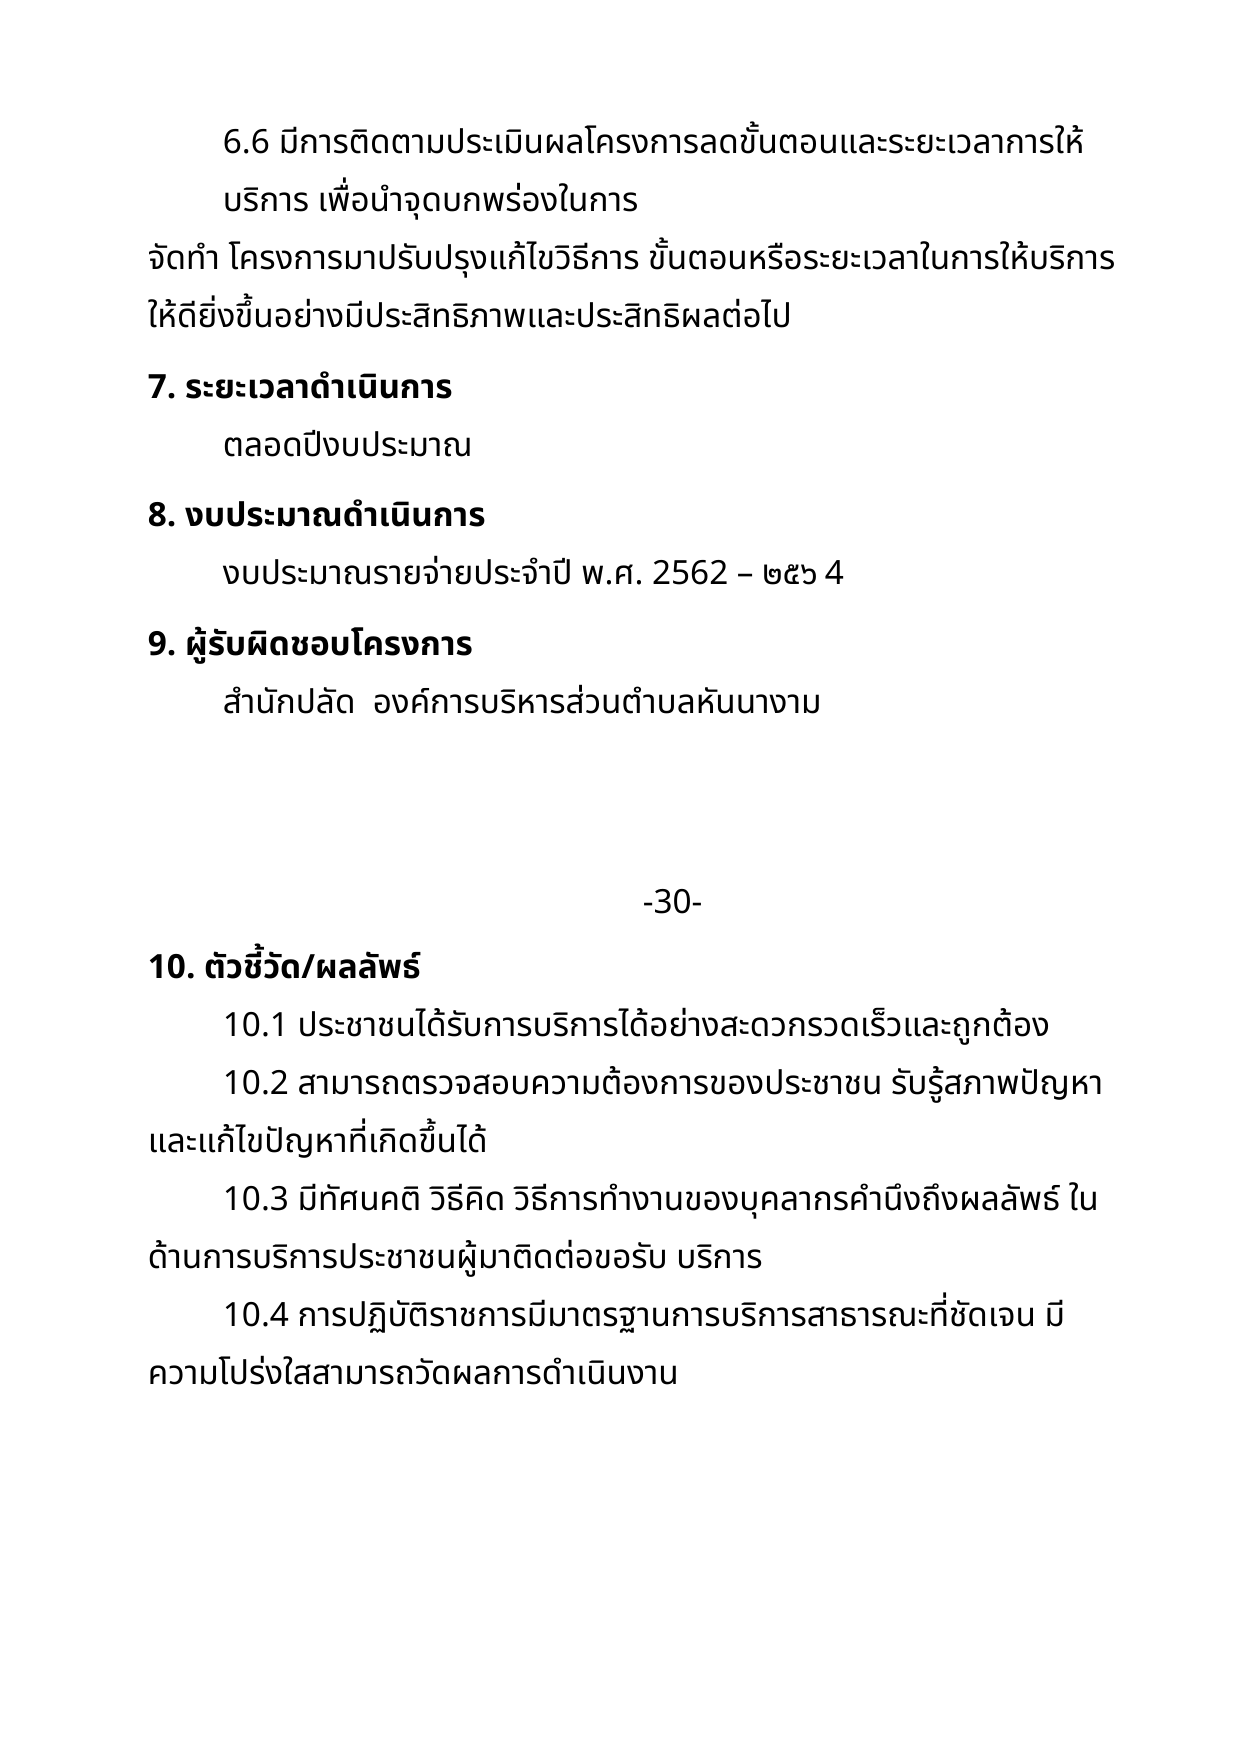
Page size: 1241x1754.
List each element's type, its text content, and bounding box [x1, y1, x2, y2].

text 10.3 มีทัศนคติ วิธีคิด วิธีการทํางานของบุคลากรคํานึงถึงผลลัพธ์ ในด้านการบริการประชาชนผู้มาติดต่อขอรับ บริการ [148, 1175, 1122, 1283]
text -30- [148, 878, 1122, 923]
text 10.2 สามารถตรวจสอบความต้องการของประชาชน รับรู้สภาพปัญหาและแก้ไขปัญหาที่เกิดขึ้นได้ [148, 1059, 1122, 1167]
text จัดทํา โครงการมาปรับปรุงแก้ไขวิธีการ ขั้นตอนหรือระยะเวลาในการให้บริการให้ดียิ่งขึ้นอย่างมีประสิทธิภาพและประสิทธิผลต่อไป [148, 234, 1122, 342]
text ตลอดปีงบประมาณ [148, 421, 1122, 471]
text 10. ตัวชี้วัด/ผลลัพธ์ [148, 942, 1122, 993]
text 9. ผู้รับผิดชอบโครงการ [148, 620, 1122, 670]
text 6.6 มีการติดตามประเมินผลโครงการลดขั้นตอนและระยะเวลาการให้บริการ เพื่อนําจุดบกพร่องในการ [223, 118, 1122, 227]
text สํานักปลัด องค์การบริหารส่วนตําบลหันนางาม [148, 678, 1122, 728]
text 10.1 ประชาชนได้รับการบริการได้อย่างสะดวกรวดเร็วและถูกต้อง [148, 1001, 1122, 1051]
text 8. งบประมาณดําเนินการ [148, 491, 1122, 542]
text งบประมาณรายจ่ายประจําปี พ.ศ. 2562 – ๒๕๖4 [148, 549, 1122, 600]
text 10.4 การปฏิบัติราชการมีมาตรฐานการบริการสาธารณะที่ชัดเจน มีความโปร่งใสสามารถวัดผลการดําเนินงาน [148, 1291, 1122, 1399]
text 7. ระยะเวลาดําเนินการ [148, 362, 1122, 413]
